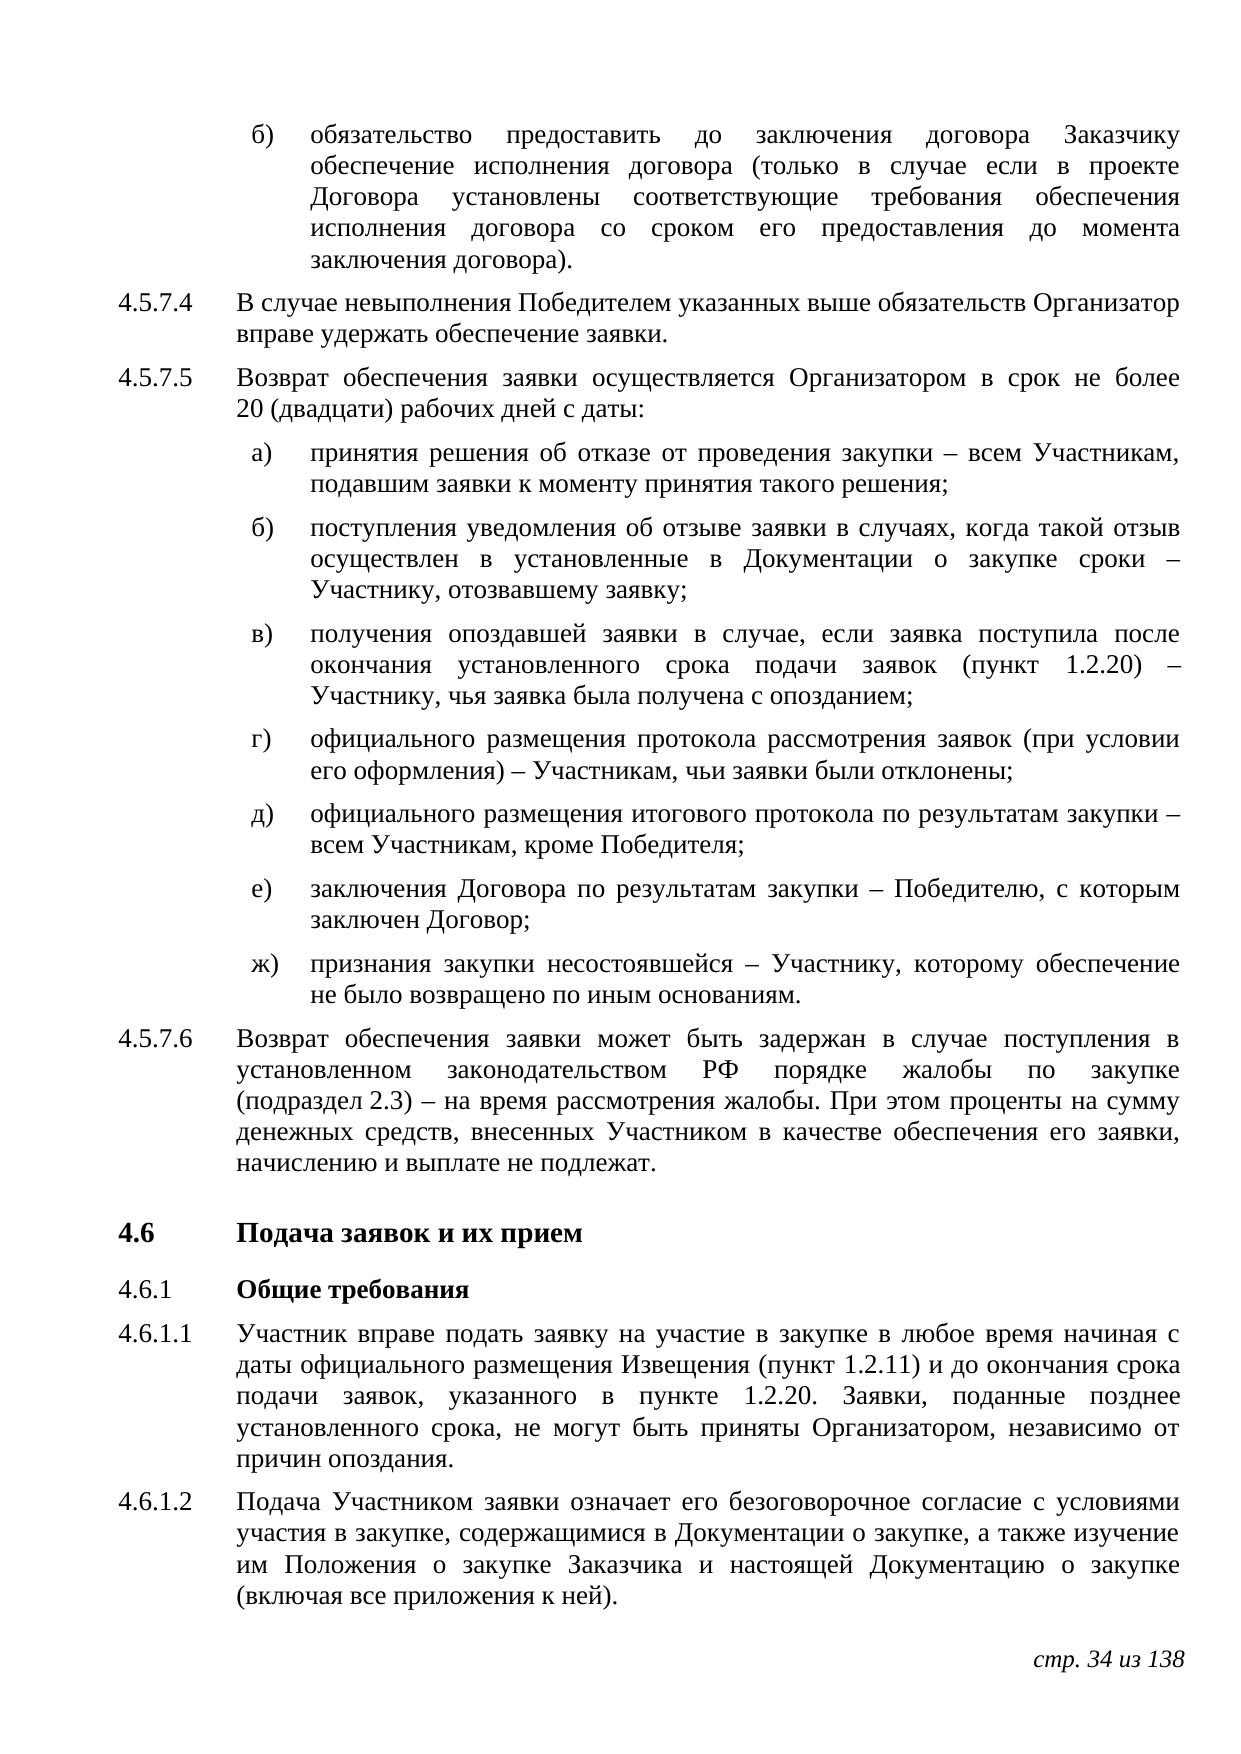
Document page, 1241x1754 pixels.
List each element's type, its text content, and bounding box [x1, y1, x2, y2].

text получения опоздавшей заявки в случае, если заявка поступила после окончания установленного срока подачи заявок (пункт 1.2.20) – Участнику, чья заявка была получена с опозданием; [251, 617, 1181, 710]
text Возврат обеспечения заявки осуществляется Организатором в срок не более 20 (двадцати) рабочих дней с даты: [118, 361, 1181, 423]
text обязательство предоставить до заключения договора Заказчику обеспечение исполнения договора (только в случае если в проекте Договора установлены соответствующие требования обеспечения исполнения договора со сроком его предоставления до момента заключения договора). [251, 118, 1181, 274]
text Возврат обеспечения заявки может быть задержан в случае поступления в установленном законодательством РФ порядке жалобы по закупке (подраздел 2.3) – на время рассмотрения жалобы. При этом проценты на сумму денежных средств, внесенных Участником в качестве обеспечения его заявки, начислению и выплате не подлежат. [118, 1022, 1181, 1177]
list Участник вправе подать заявку на участие в закупке в любое время начиная с даты официального размещения Извещения (пункт 1.2.11) и до окончания срока подачи заявок, указанного в пункте 1.2.20. Заявки, поданные позднее установленного срока, не могут быть приняты Организатором, независимо от причин опоздания. [118, 1317, 1181, 1473]
text принятия решения об отказе от проведения закупки – всем Участникам, подавшим заявки к моменту принятия такого решения; [251, 436, 1181, 498]
text поступления уведомления об отзыве заявки в случаях, когда такой отзыв осуществлен в установленные в Документации о закупке сроки – Участнику, отозвавшему заявку; [251, 511, 1181, 604]
text признания закупки несостоявшейся – Участнику, которому обеспечение не было возвращено по иным основаниям. [251, 947, 1181, 1009]
text заключения Договора по результатам закупки – Победителю, с которым заключен Договор; [251, 872, 1181, 934]
text В случае невыполнения Победителем указанных выше обязательств Организатор вправе удержать обеспечение заявки. [118, 286, 1181, 349]
text официального размещения итогового протокола по результатам закупки – всем Участникам, кроме Победителя; [251, 797, 1181, 860]
text официального размещения протокола рассмотрения заявок (при условии его оформления) – Участникам, чьи заявки были отклонены; [251, 723, 1181, 785]
list Подача Участником заявки означает его безоговорочное согласие с условиями участия в закупке, содержащимися в Документации о закупке, а также изучение им Положения о закупке Заказчика и настоящей Документацию о закупке (включая все приложения к ней). [118, 1485, 1181, 1610]
subtitle Подача заявок и их прием [118, 1215, 1181, 1248]
text Общие требования [118, 1273, 1181, 1305]
